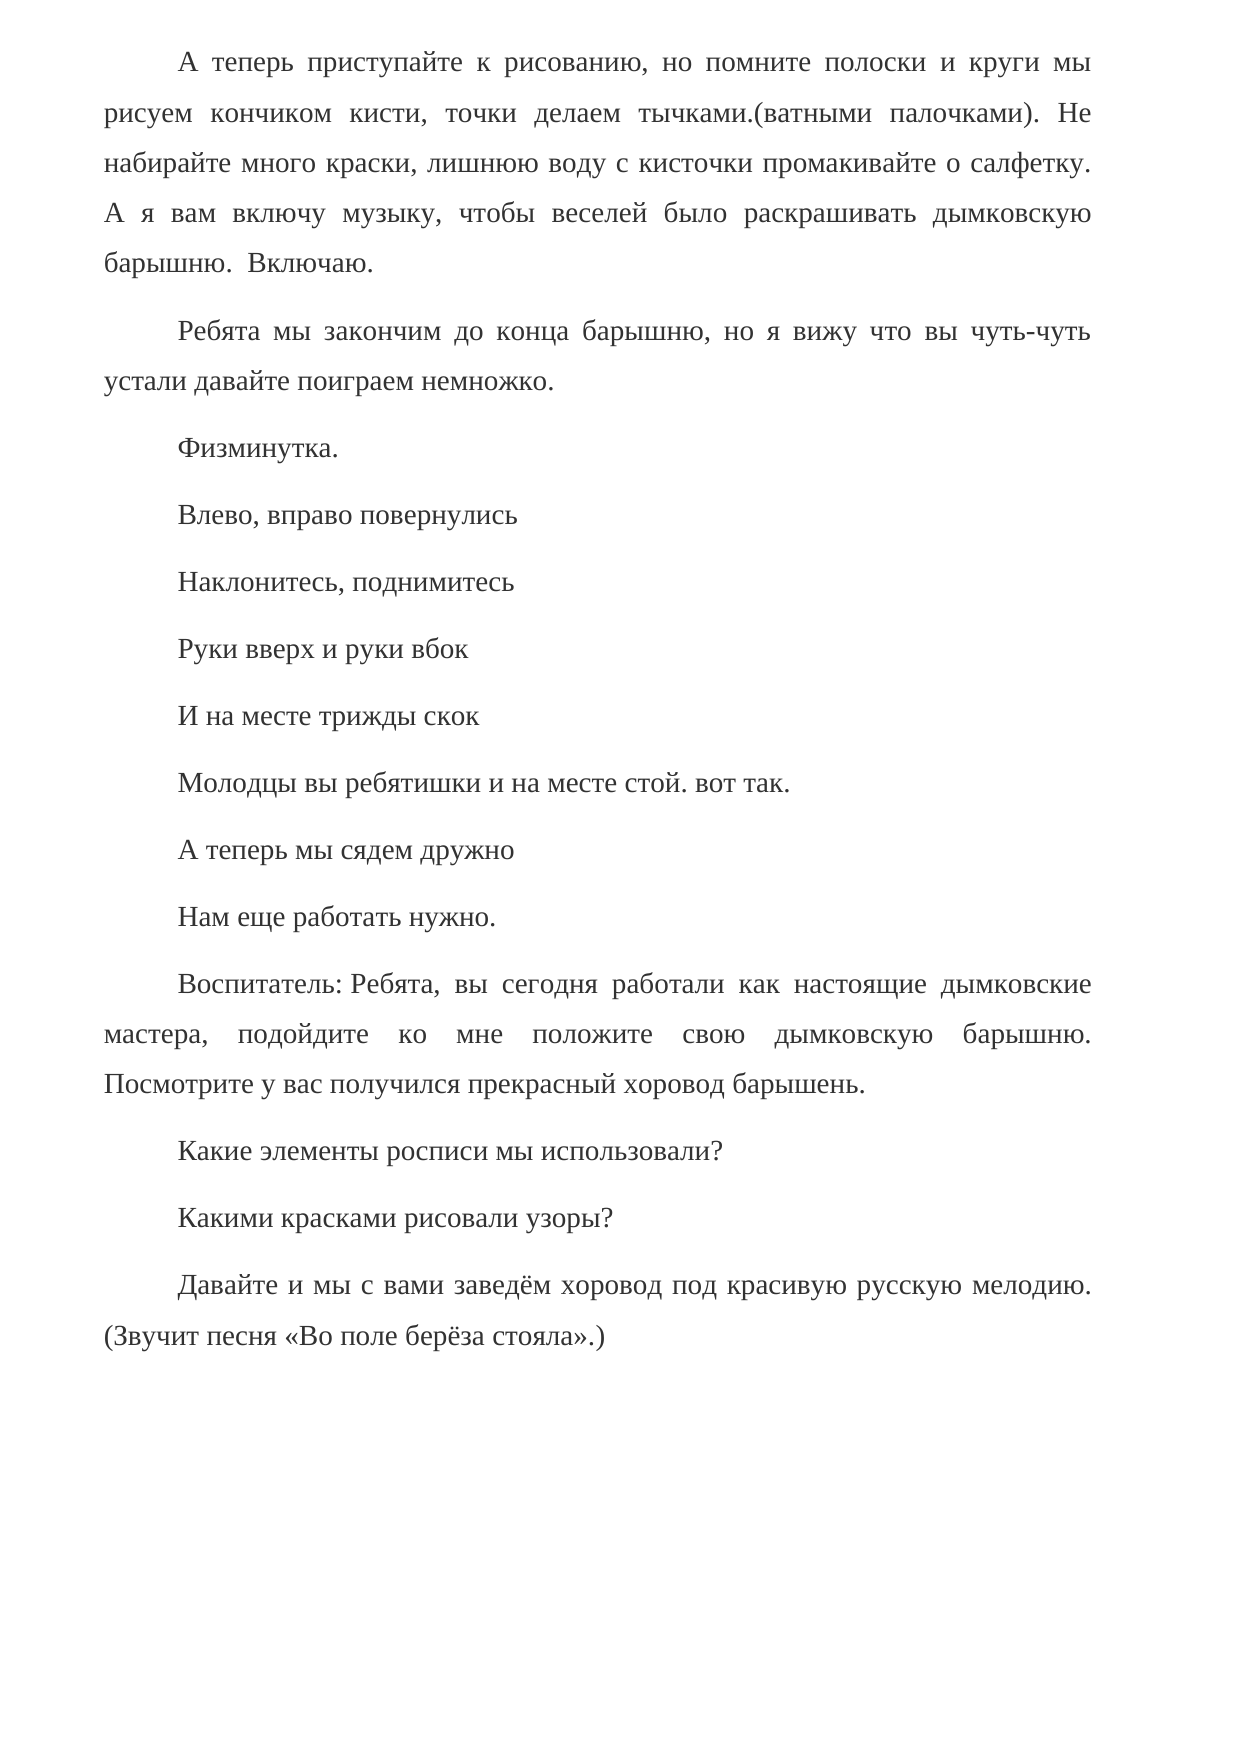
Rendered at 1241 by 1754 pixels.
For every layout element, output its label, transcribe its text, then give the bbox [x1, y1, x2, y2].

text Молодцы вы ребятишки и на месте стой. вот так. [103, 765, 1093, 798]
text А теперь приступайте к рисованию, но помните полоски и круги мы рисуем кончиком кисти, точки делаем тычками.(ватными палочками). Не набирайте много краски, лишнюю воду с кисточки промакивайте о салфетку. А я вам включу музыку, чтобы веселей было раскрашивать дымковскую барышню. Включаю. [103, 44, 1093, 279]
text Воспитатель: Ребята, вы сегодня работали как настоящие дымковские мастера, подойдите ко мне положите свою дымковскую барышню. Посмотрите у вас получился прекрасный хоровод барышень. [103, 966, 1093, 1100]
text Какими красками рисовали узоры? [103, 1200, 1093, 1234]
text Давайте и мы с вами заведём хоровод под красивую русскую мелодию. (Звучит песня «Во поле берёза стояла».) [103, 1267, 1093, 1351]
text А теперь мы сядем дружно [103, 832, 1093, 865]
text Какие элементы росписи мы использовали? [103, 1133, 1093, 1167]
text Влево, вправо повернулись [103, 497, 1093, 530]
text И на месте трижды скок [103, 698, 1093, 731]
text Наклонитесь, поднимитесь [103, 564, 1093, 597]
text Руки вверх и руки вбок [103, 631, 1093, 664]
text Физминутка. [103, 430, 1093, 463]
text Нам еще работать нужно. [103, 899, 1093, 932]
text Ребята мы закончим до конца барышню, но я вижу что вы чуть-чуть устали давайте поиграем немножко. [103, 313, 1093, 396]
